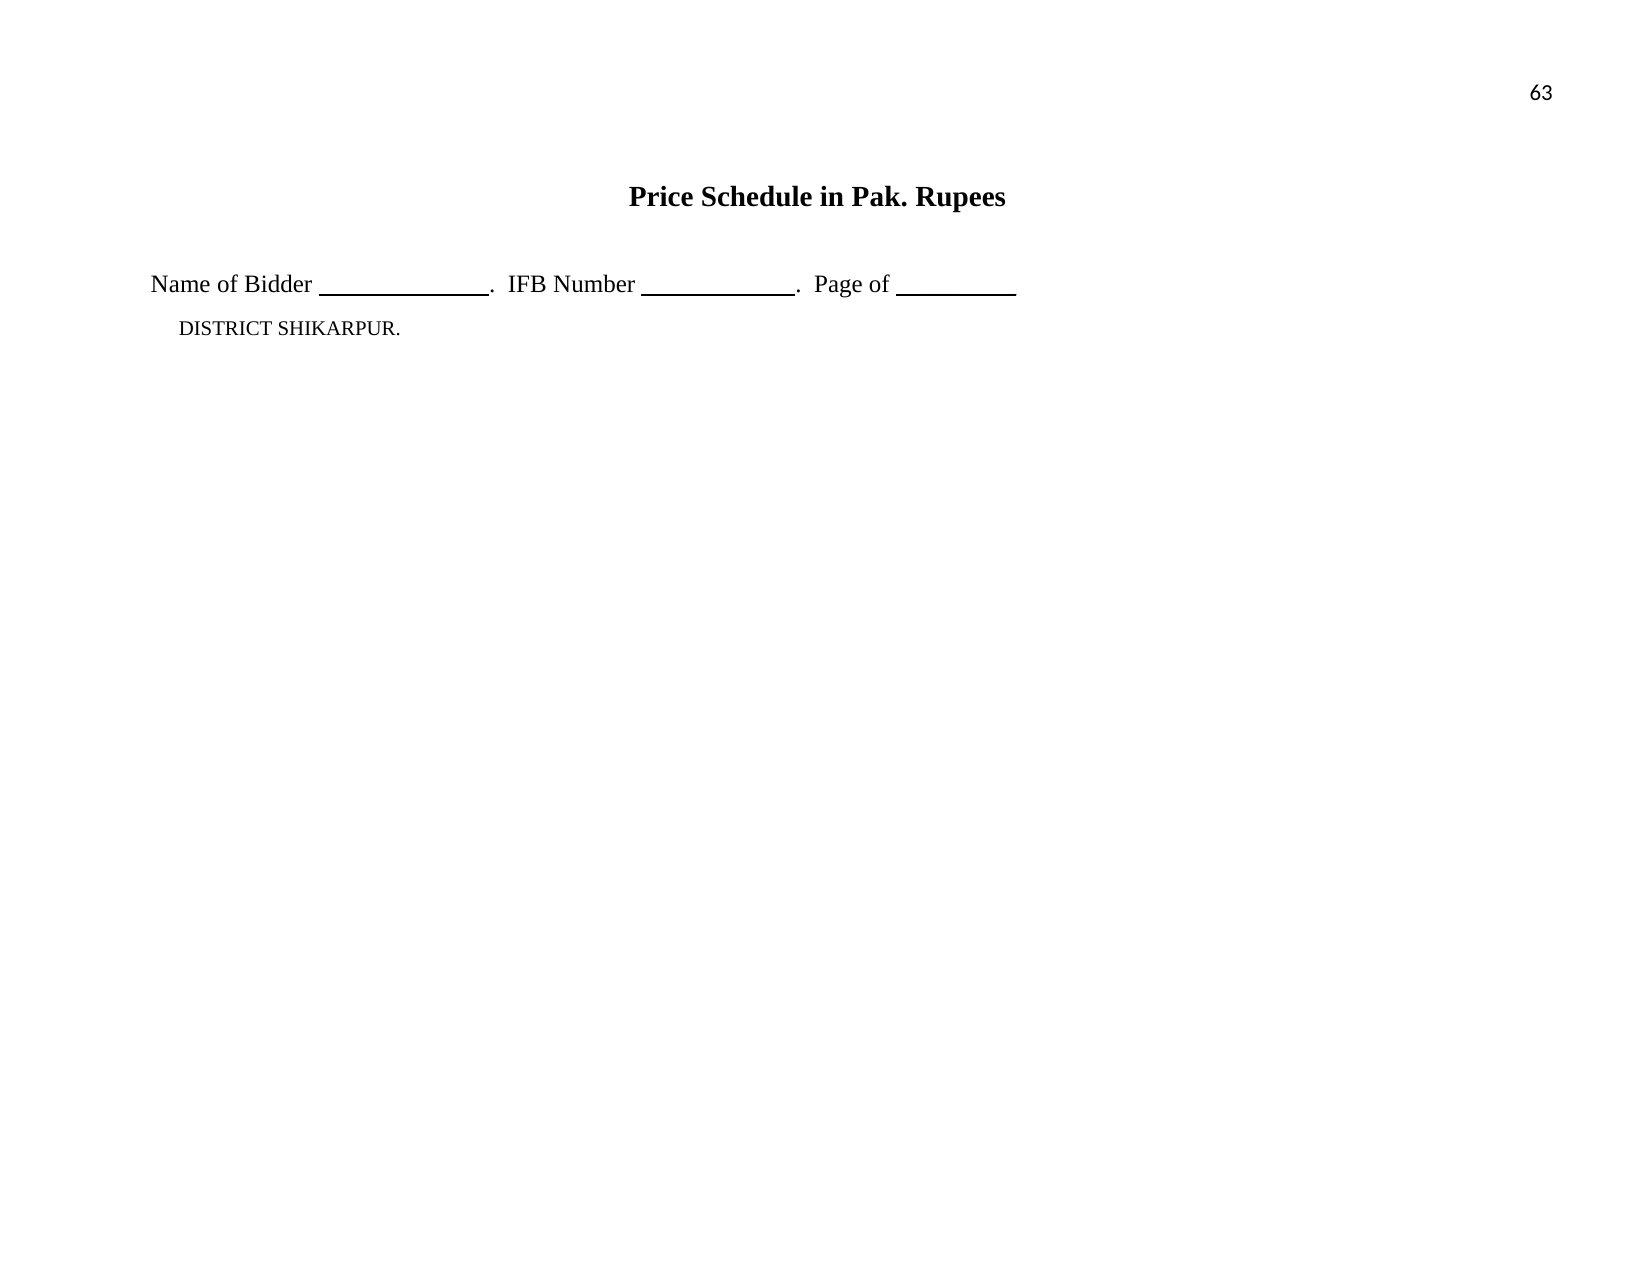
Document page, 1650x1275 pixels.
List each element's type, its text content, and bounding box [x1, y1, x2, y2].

text Price Schedule in Pak. Rupees [478, 179, 1552, 213]
text Name of Bidder . IFB Number . Page of ___ _ [150, 269, 1552, 297]
text DISTRICT SHIKARPUR. [28, 318, 1552, 339]
